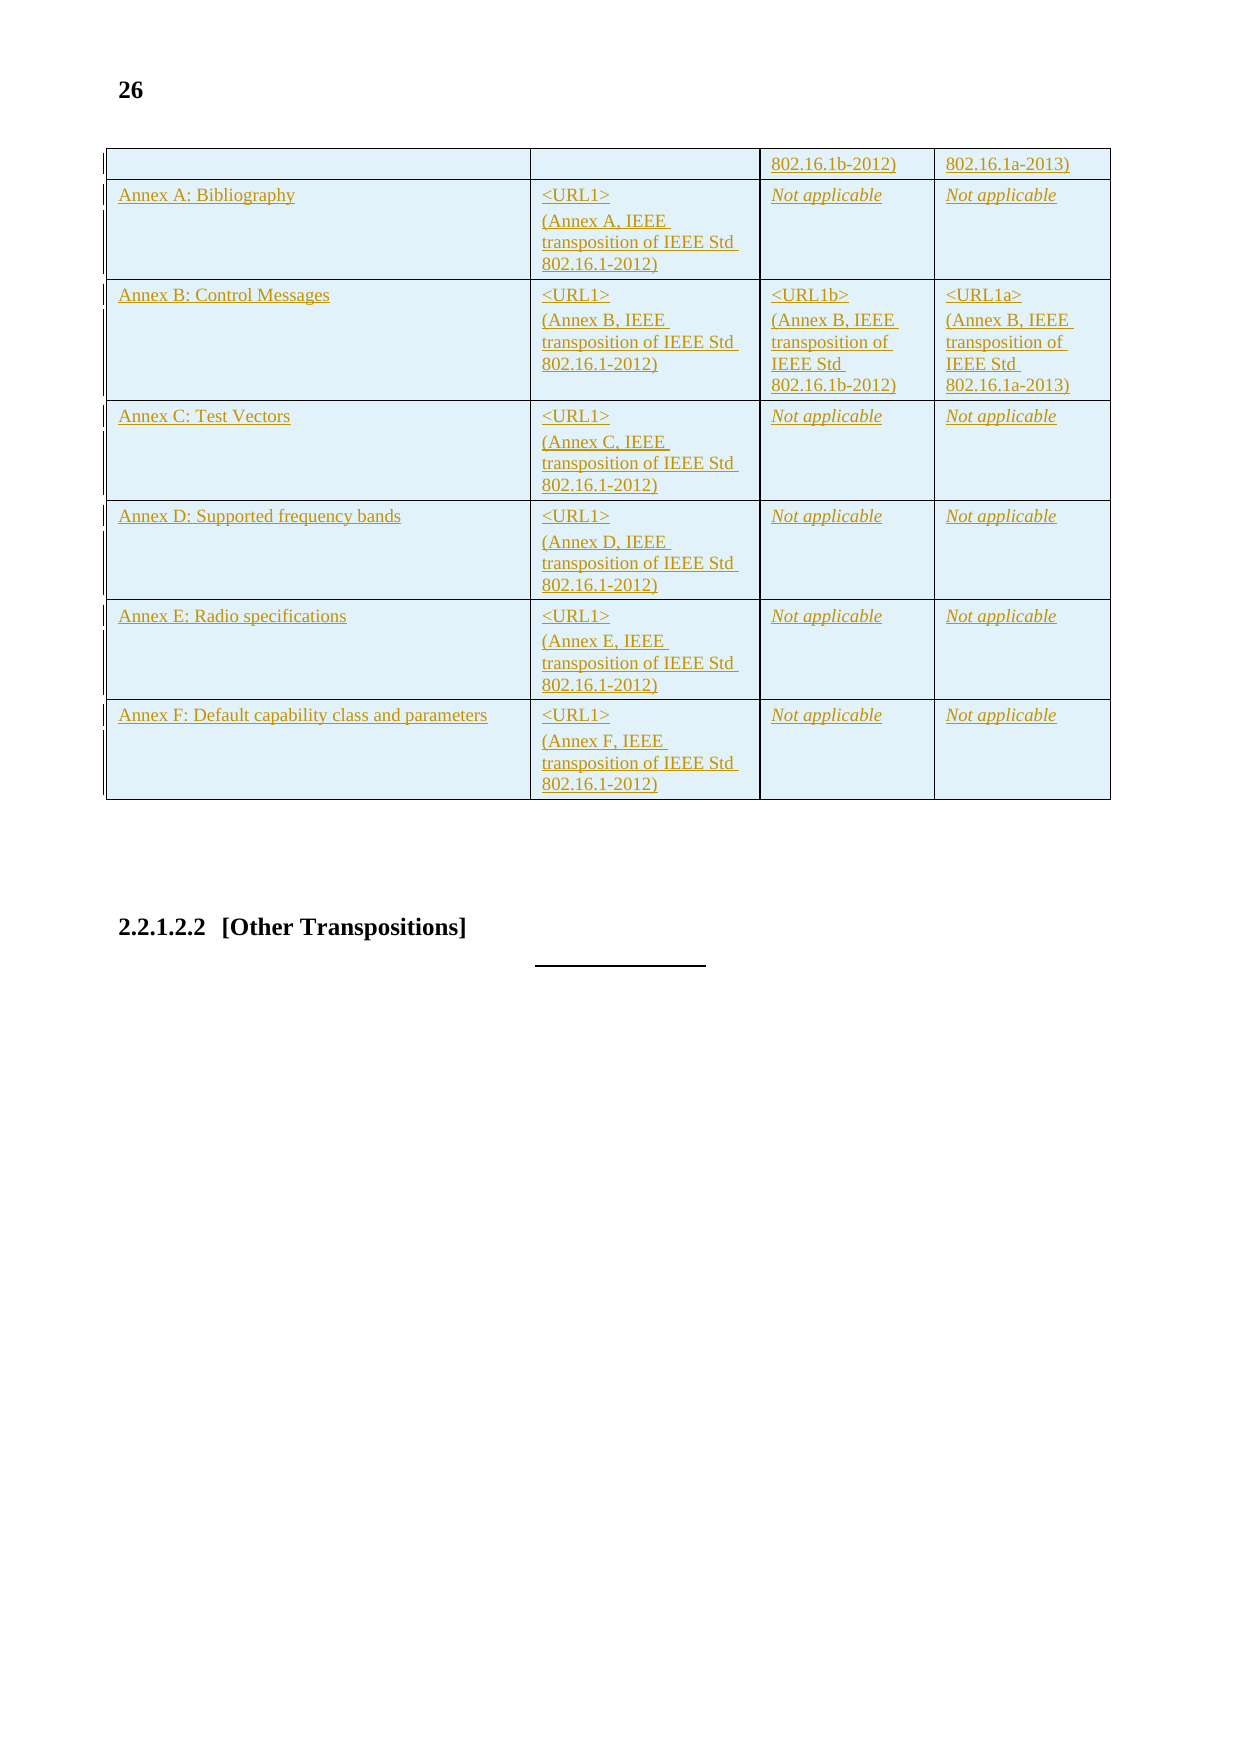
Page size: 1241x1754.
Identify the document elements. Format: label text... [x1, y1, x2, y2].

subtitle 2.2.1.2.2 [Other Transpositions] [118, 912, 1122, 940]
